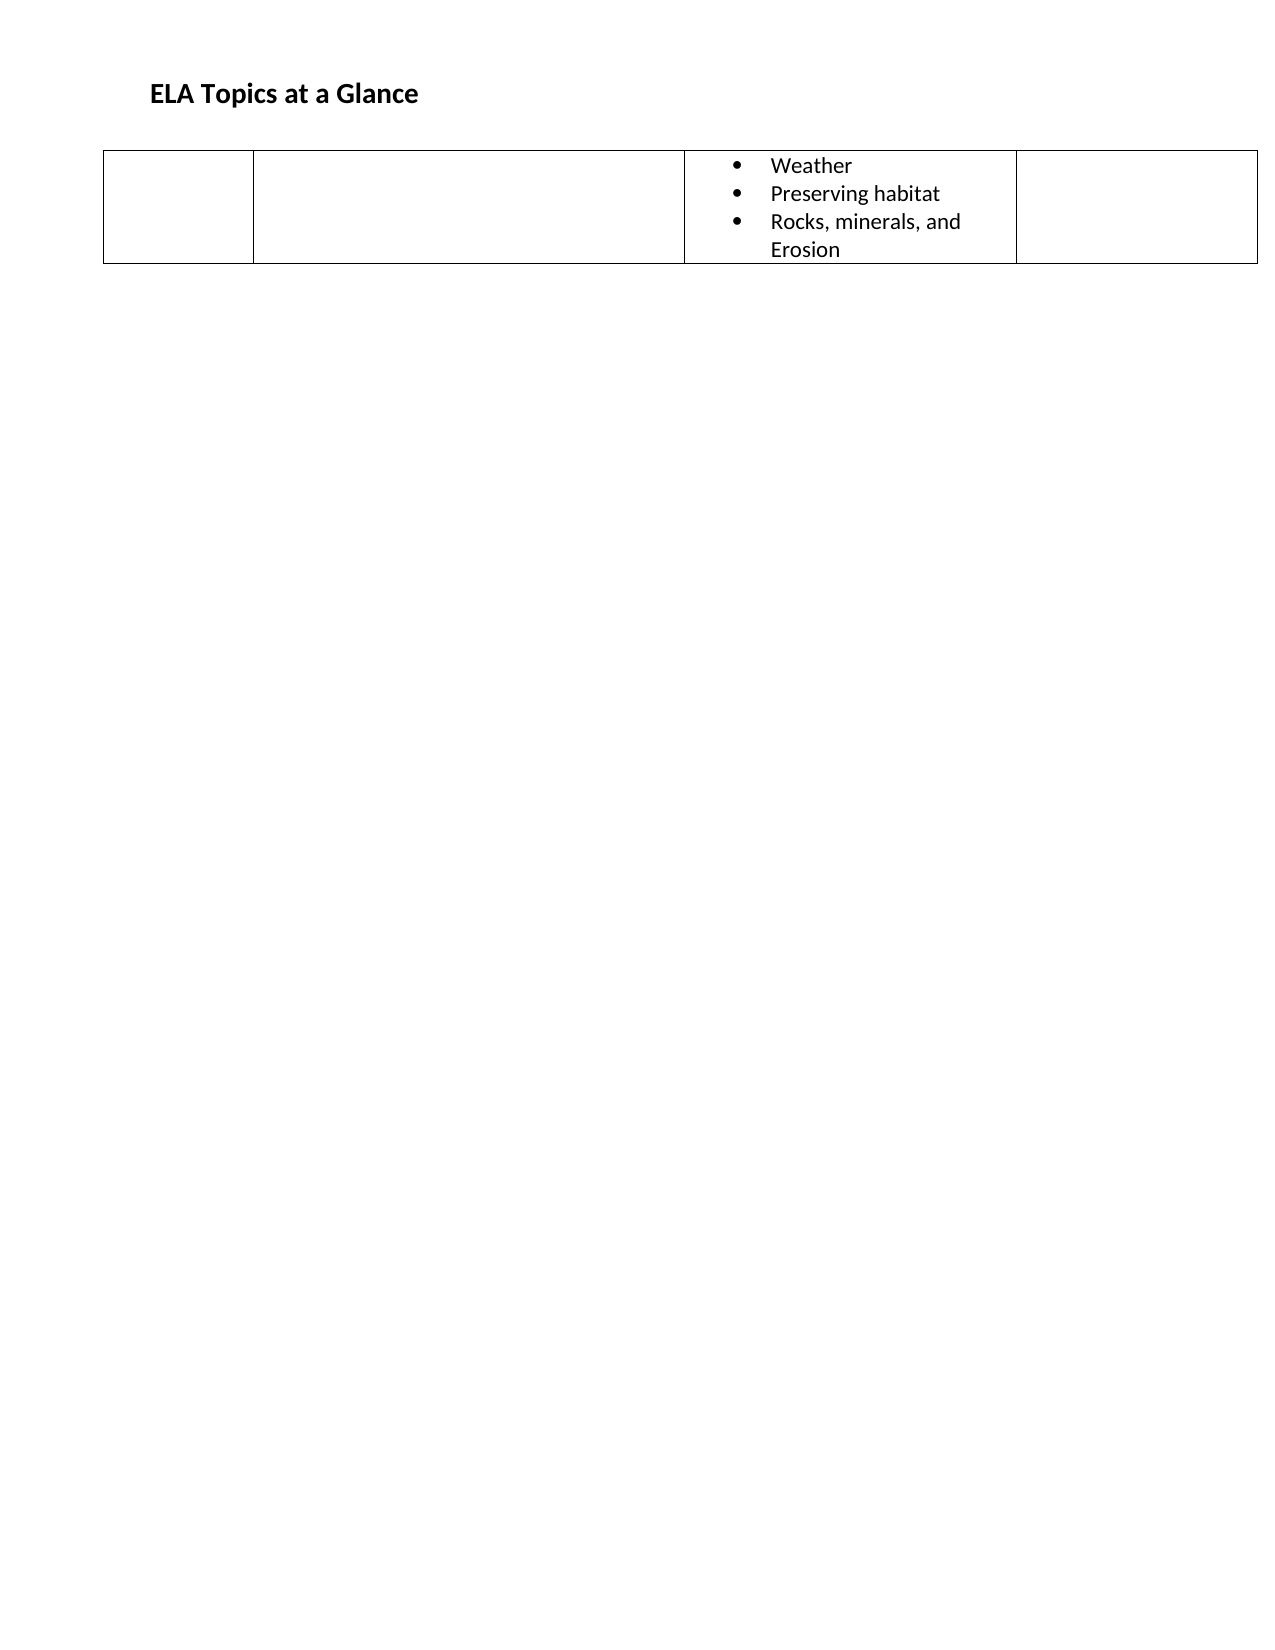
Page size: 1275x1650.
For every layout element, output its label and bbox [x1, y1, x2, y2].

table_cell [104, 151, 253, 263]
table_cell [685, 151, 1016, 263]
table_cell [1017, 151, 1257, 263]
table_cell [254, 151, 684, 263]
